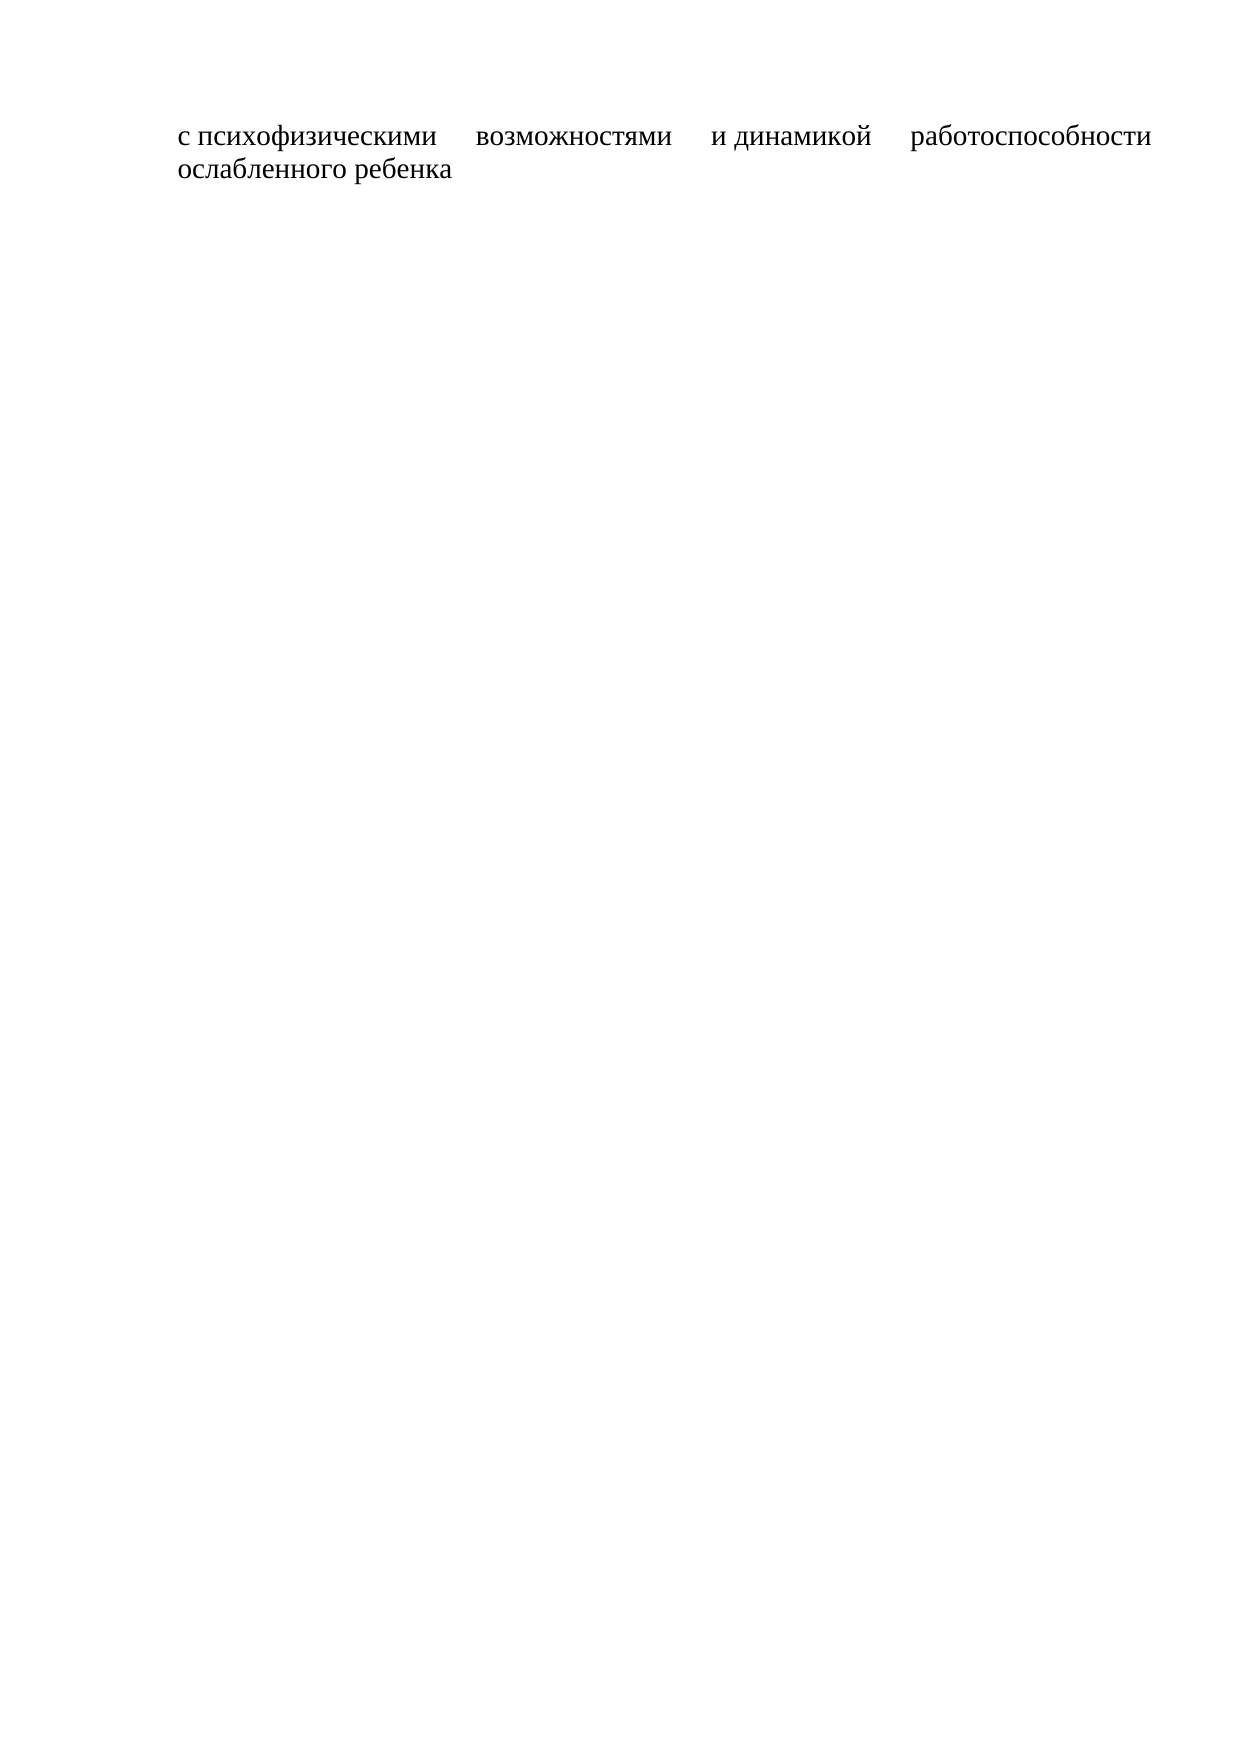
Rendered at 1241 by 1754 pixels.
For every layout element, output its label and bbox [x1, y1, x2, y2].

text [177, 118, 1152, 185]
